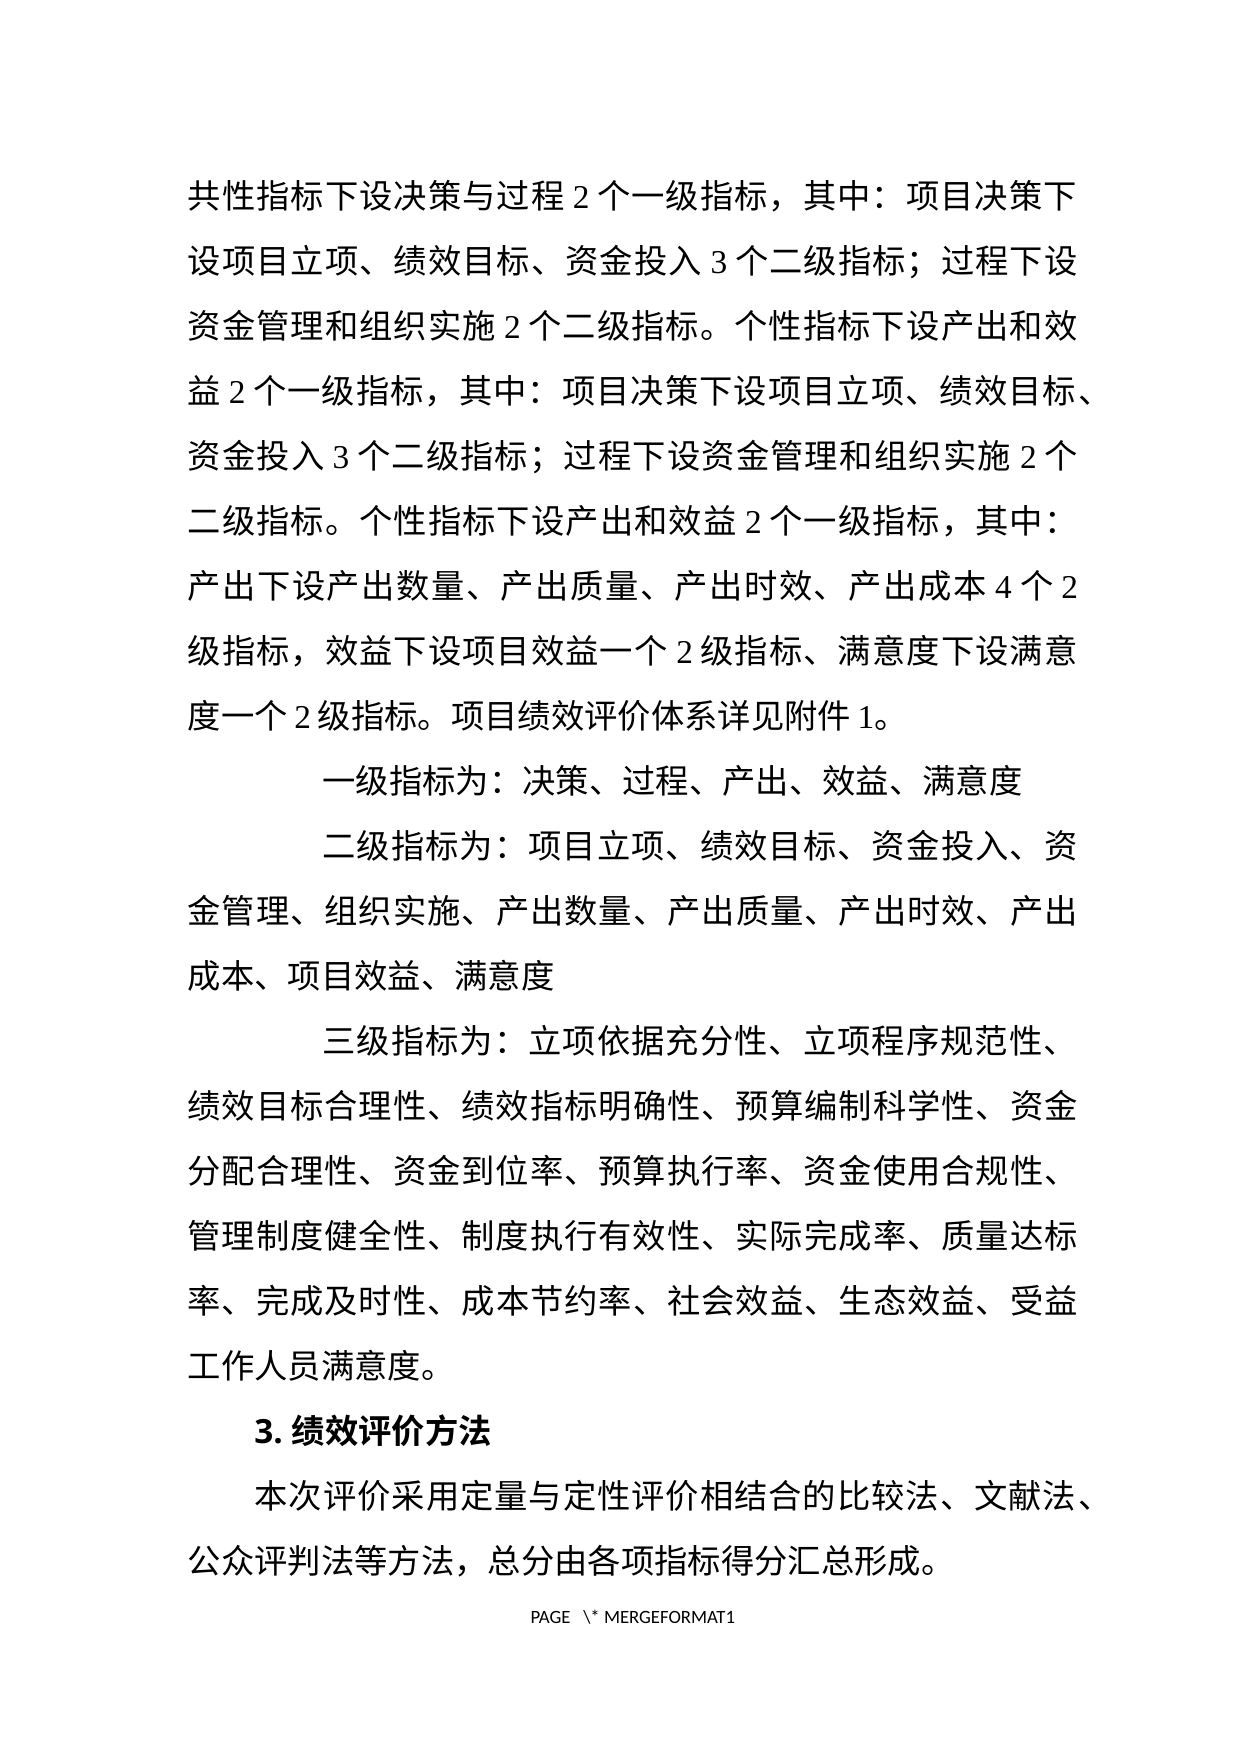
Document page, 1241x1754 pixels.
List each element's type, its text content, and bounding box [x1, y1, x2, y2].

text 3. 绩效评价方法 [187, 1397, 1078, 1462]
text 三级指标为：立项依据充分性、立项程序规范性、绩效目标合理性、绩效指标明确性、预算编制科学性、资金分配合理性、资金到位率、预算执行率、资金使用合规性、管理制度健全性、制度执行有效性、实际完成率、质量达标率、完成及时性、成本节约率、社会效益、生态效益、受益工作人员满意度。 [187, 1007, 1078, 1397]
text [187, 162, 1078, 747]
text 本次评价采用定量与定性评价相结合的比较法、文献法、公众评判法等方法，总分由各项指标得分汇总形成。 [187, 1462, 1078, 1592]
text 一级指标为：决策、过程、产出、效益、满意度 [187, 747, 1078, 812]
text 二级指标为：项目立项、绩效目标、资金投入、资金管理、组织实施、产出数量、产出质量、产出时效、产出成本、项目效益、满意度 [187, 812, 1078, 1007]
